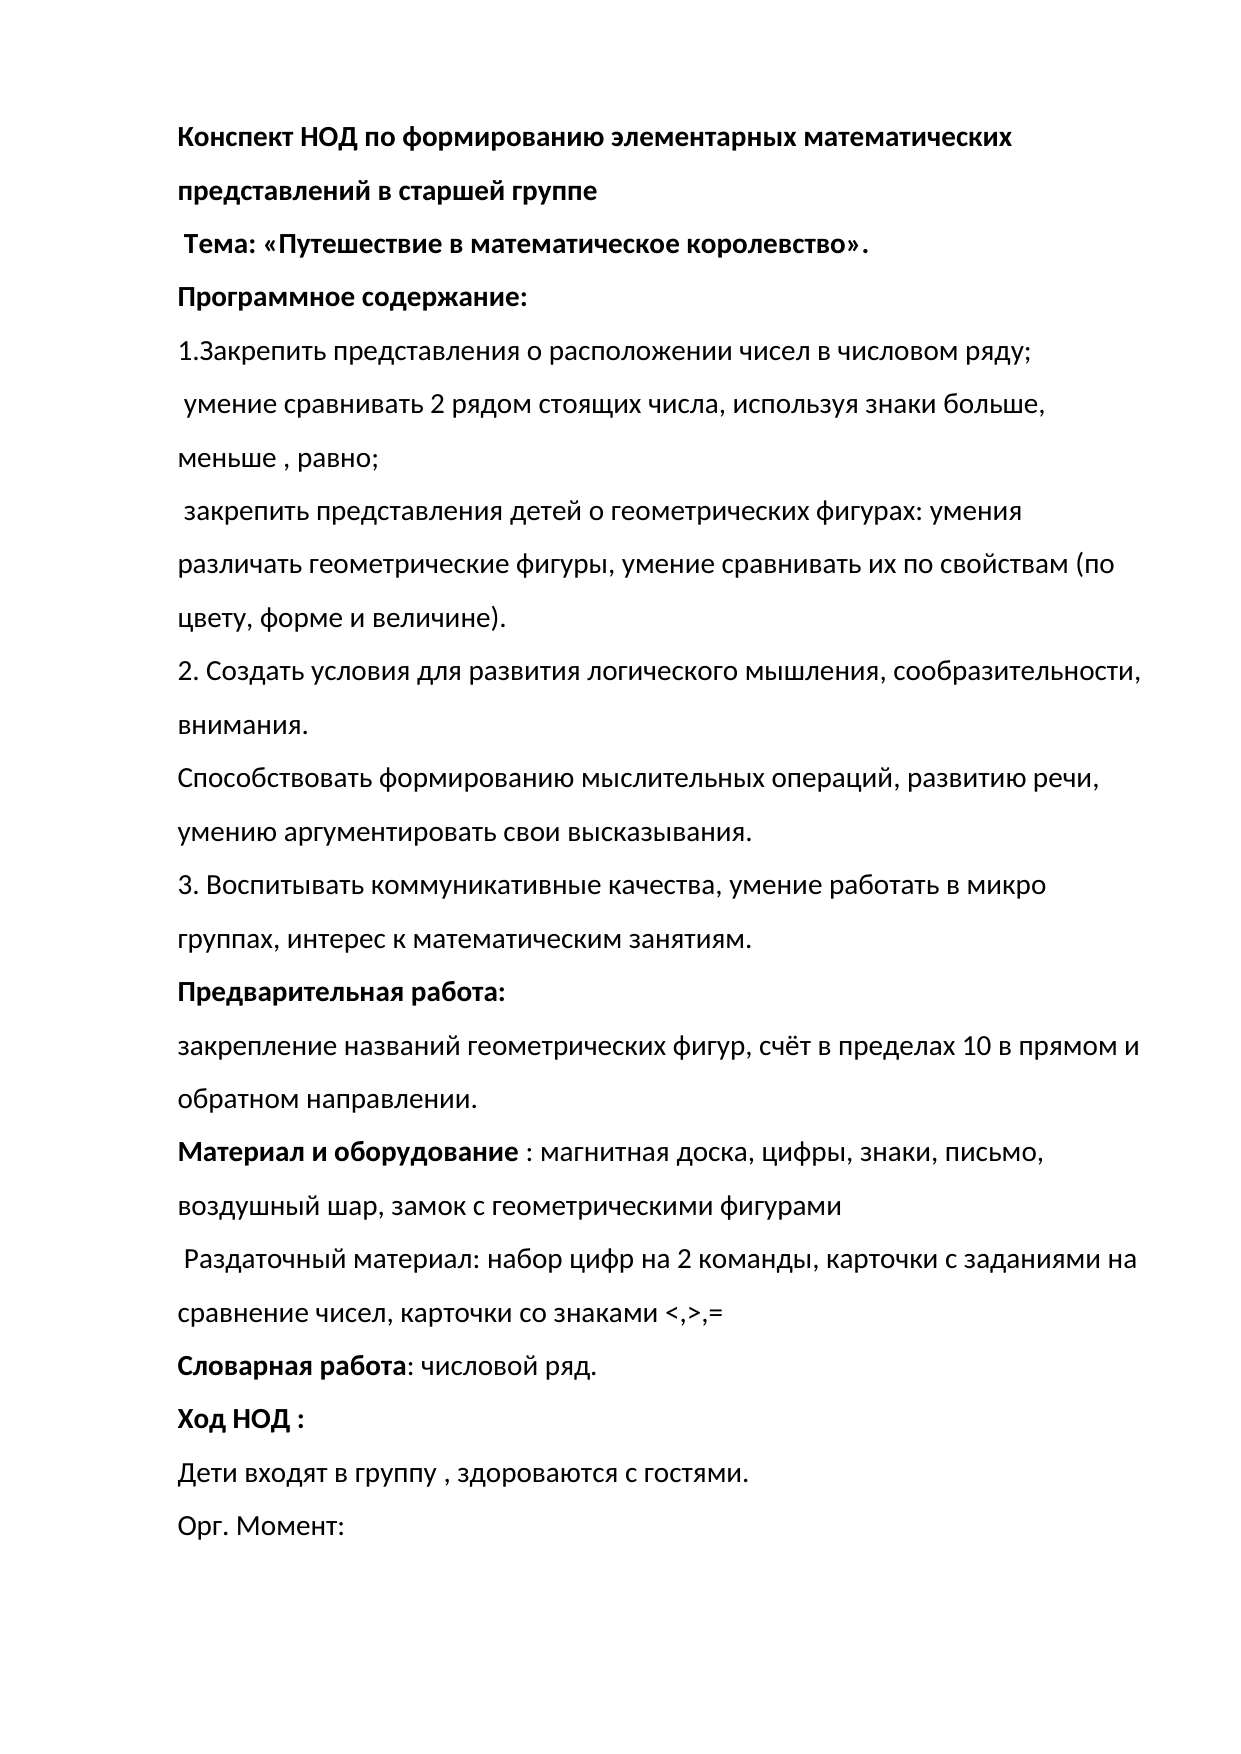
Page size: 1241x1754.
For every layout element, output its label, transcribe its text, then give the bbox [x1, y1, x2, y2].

text Словарная работа: числовой ряд. [177, 1347, 1152, 1383]
text Орг. Момент: [177, 1507, 1152, 1543]
text Раздаточный материал: набор цифр на 2 команды, карточки с заданиями на сравнение чисел, карточки со знаками <,>,= [177, 1240, 1152, 1329]
text 1.Закрепить представления о расположении чисел в числовом ряду; [177, 332, 1152, 367]
text закрепить представления детей о геометрических фигурах: умения различать геометрические фигуры, умение сравнивать их по свойствам (по цвету, форме и величине). [177, 492, 1152, 635]
text 3. Воспитывать коммуникативные качества, умение работать в микро группах, интерес к математическим занятиям. [177, 866, 1152, 955]
text Программное содержание: [177, 278, 1152, 314]
text Тема: «Путешествие в математическое королевство». [177, 225, 1152, 261]
text умение сравнивать 2 рядом стоящих числа, используя знаки больше, меньше , равно; [177, 385, 1152, 474]
text 2. Создать условия для развития логического мышления, сообразительности, внимания. [177, 652, 1152, 742]
text Способствовать формированию мыслительных операций, развитию речи, умению аргументировать свои высказывания. [177, 759, 1152, 848]
text Предварительная работа: [177, 973, 1152, 1009]
text Конспект НОД по формированию элементарных математических представлений в старшей группе [177, 118, 1152, 207]
text закрепление названий геометрических фигур, счёт в пределах 10 в прямом и обратном направлении. [177, 1027, 1152, 1116]
text Дети входят в группу , здороваются с гостями. [177, 1454, 1152, 1490]
text Материал и оборудование : магнитная доска, цифры, знаки, письмо, воздушный шар, замок с геометрическими фигурами [177, 1133, 1152, 1222]
text Ход НОД : [177, 1401, 1152, 1436]
